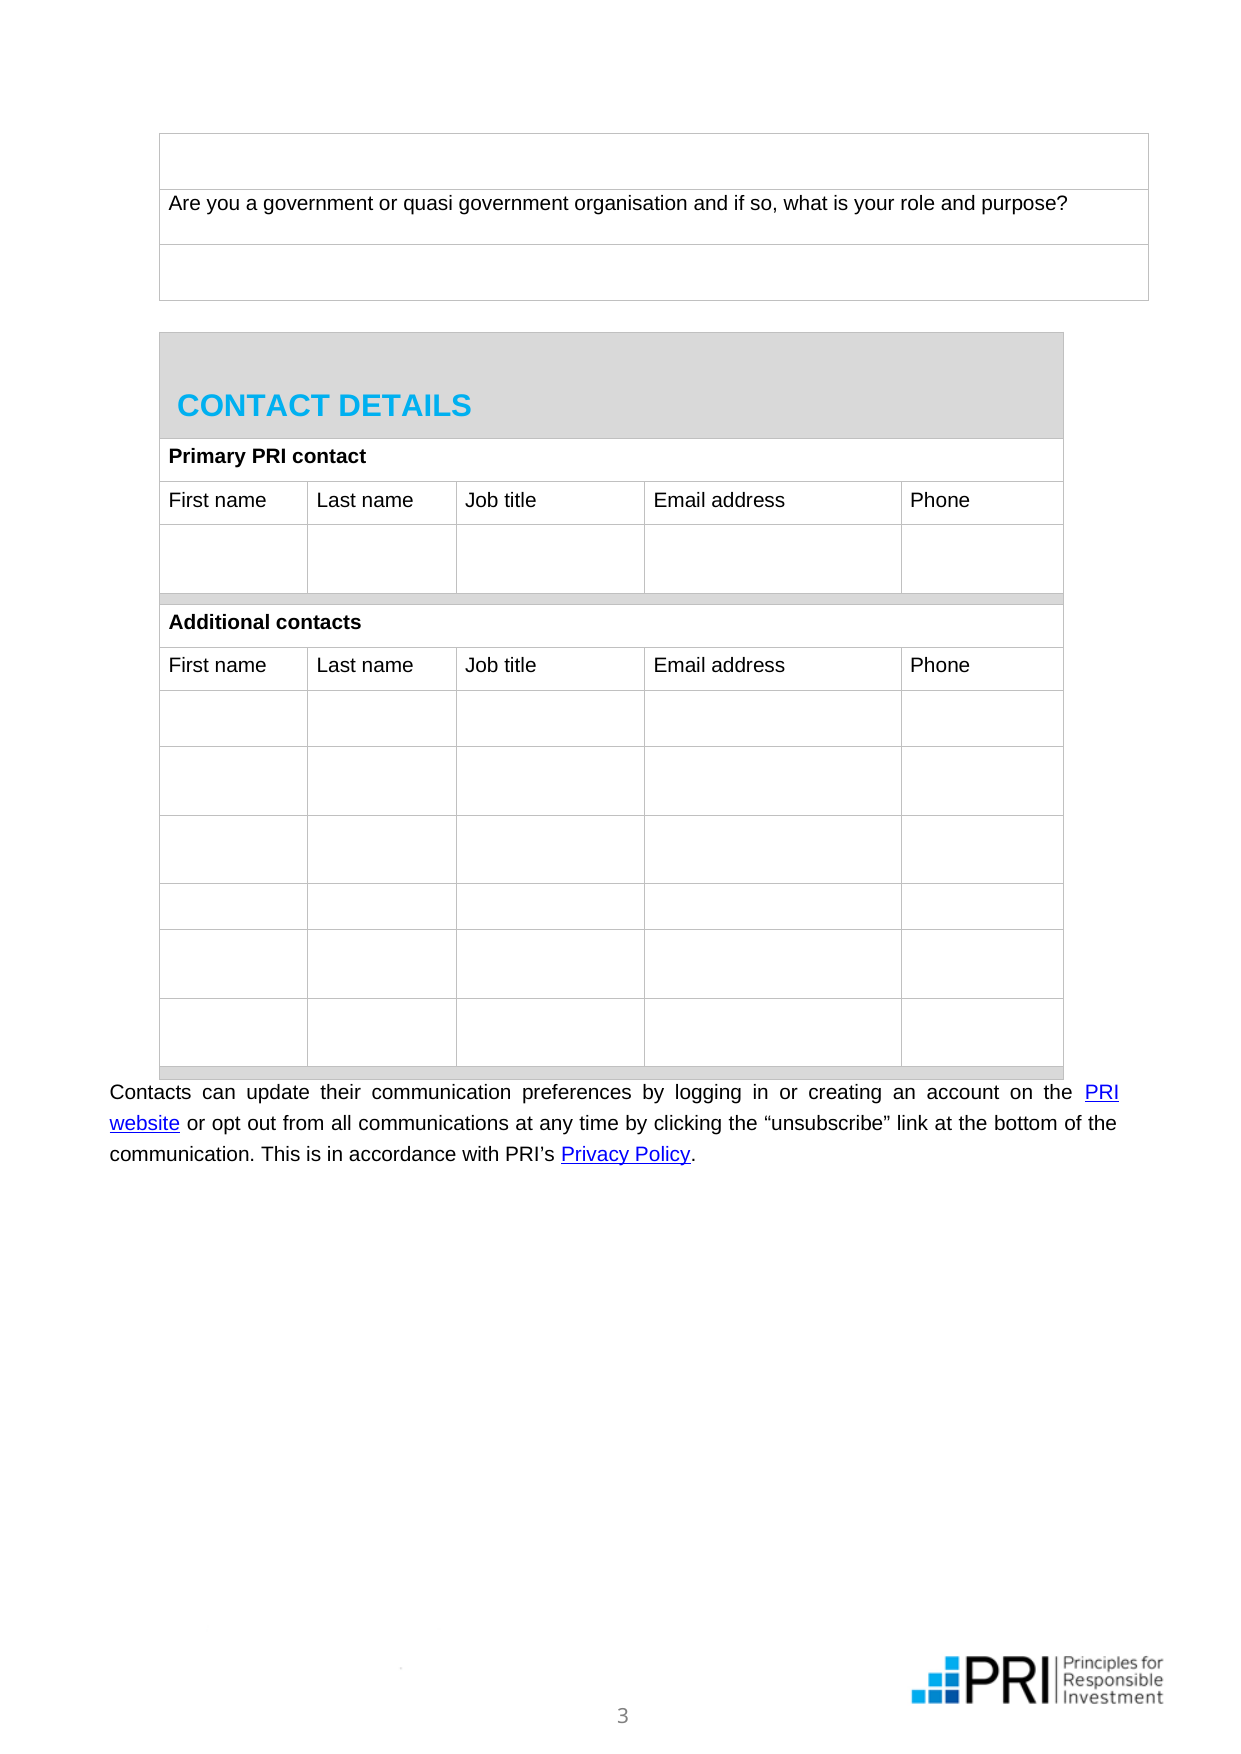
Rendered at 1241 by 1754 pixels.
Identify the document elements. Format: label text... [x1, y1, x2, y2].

table_cell [457, 525, 644, 593]
table_cell [902, 999, 1063, 1066]
table_header Contact details [160, 333, 1063, 438]
table_cell [308, 884, 456, 929]
table_cell [160, 884, 307, 929]
table_cell [160, 691, 307, 746]
table_cell [902, 525, 1063, 593]
table_cell Additional contacts [160, 605, 1063, 647]
table_cell Email address [645, 648, 901, 690]
table_cell First name [160, 648, 307, 690]
table_cell [308, 747, 456, 815]
table_cell [308, 816, 456, 883]
table_cell [902, 747, 1063, 815]
table_cell [160, 999, 307, 1066]
table_cell [645, 525, 901, 593]
table_cell [645, 691, 901, 746]
table_cell [457, 999, 644, 1066]
table_cell Are you a government or quasi government organisation and if so, what is your role and purpose? [160, 190, 1148, 244]
table_cell [308, 999, 456, 1066]
table_cell [160, 1067, 1063, 1079]
table_cell [902, 884, 1063, 929]
table_cell Phone [902, 482, 1063, 524]
table_cell Phone [902, 648, 1063, 690]
table_cell [160, 747, 307, 815]
table_cell First name [160, 482, 307, 524]
table_cell [645, 884, 901, 929]
table_cell [308, 930, 456, 998]
table_cell Job title [457, 482, 644, 524]
table_cell [308, 525, 456, 593]
table_cell [902, 691, 1063, 746]
table_cell [902, 816, 1063, 883]
table_cell [160, 245, 1148, 299]
table_cell [160, 134, 1148, 188]
table_cell [160, 816, 307, 883]
table_cell [645, 999, 901, 1066]
table_cell Email address [645, 482, 901, 524]
table_cell [160, 525, 307, 593]
table_cell [457, 816, 644, 883]
text Contacts can update their communication preferences by logging in or creating an account on the PRI website or opt out from all communications at any time by clicking the “unsubscribe” link at the bottom of the communication. This is in accordance with PRI’s Privacy Policy. [109, 1080, 1119, 1166]
table_cell [457, 884, 644, 929]
table_cell Last name [308, 648, 456, 690]
table_cell Job title [457, 648, 644, 690]
table_cell [902, 930, 1063, 998]
table_cell [457, 930, 644, 998]
table_cell Last name [308, 482, 456, 524]
table_cell [160, 594, 1063, 604]
table_cell [645, 816, 901, 883]
picture [0, 1561, 1241, 1754]
table_cell [645, 747, 901, 815]
table_cell [308, 691, 456, 746]
table_cell Primary PRI contact [160, 439, 1063, 481]
table_cell [457, 691, 644, 746]
table_cell [160, 930, 307, 998]
table_cell [457, 747, 644, 815]
table_cell [645, 930, 901, 998]
